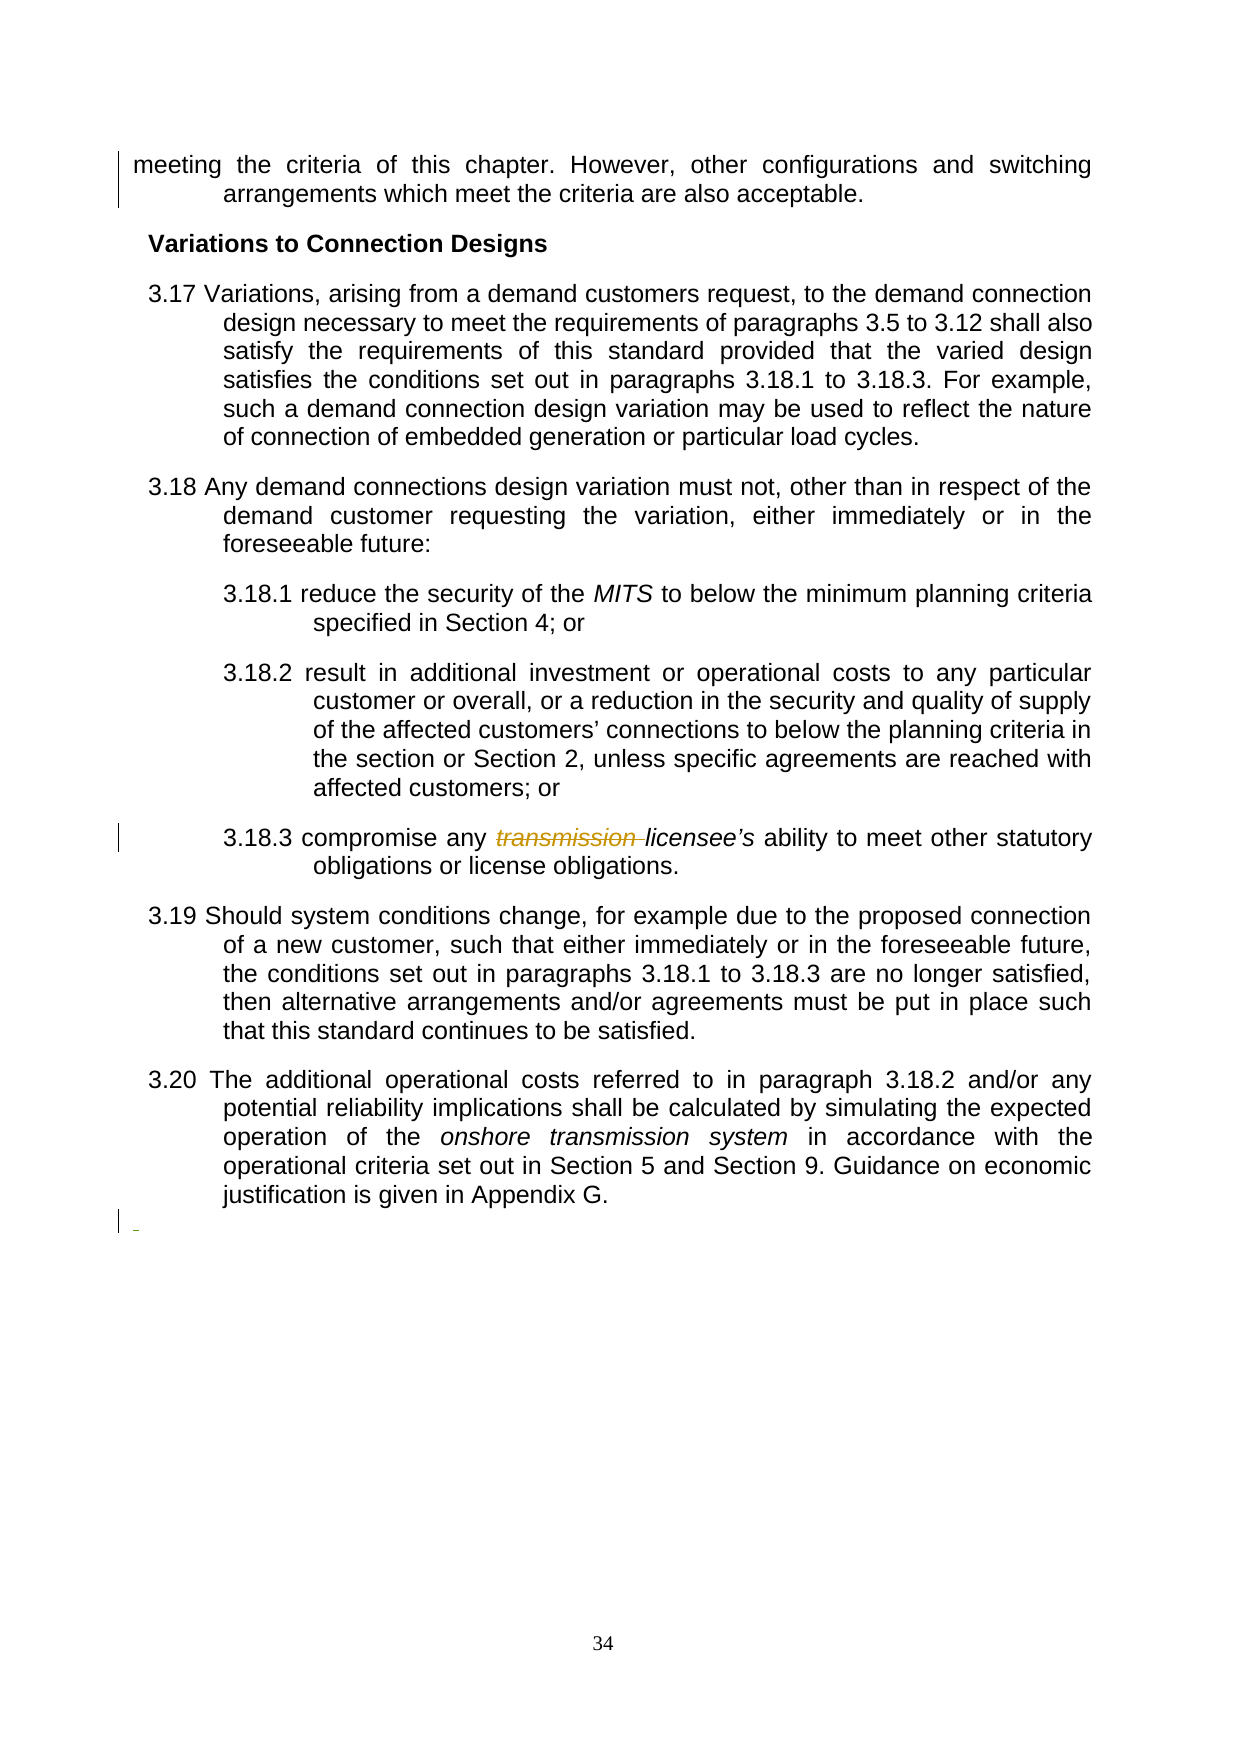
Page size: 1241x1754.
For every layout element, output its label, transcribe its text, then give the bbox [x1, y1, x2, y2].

text Variations to Connection Designs [148, 229, 1108, 258]
text 3.20 The additional operational costs referred to in paragraph 3.18.2 and/or any potential reliability implications shall be calculated by simulating the expected operation of the onshore transmission system in accordance with the operational criteria set out in Section 5 and Section 9. Guidance on economic justification is given in Appendix G. [148, 1065, 1093, 1209]
text 3.18.2 result in additional investment or operational costs to any particular customer or overall, or a reduction in the security and quality of supply of the affected customers’ connections to below the planning criteria in the section or Section 2, unless specific agreements are reached with affected customers; or [223, 658, 1093, 802]
text 3.18.3 compromise any licensee’s ability to meet other statutory obligations or license obligations. [223, 823, 1093, 880]
text 3.18 Any demand connections design variation must not, other than in respect of the demand customer requesting the variation, either immediately or in the foreseeable future: [148, 473, 1093, 558]
text 3.17 Variations, arising from a demand customers request, to the demand connection design necessary to meet the requirements of paragraphs 3.5 to 3.12 shall also satisfy the requirements of this standard provided that the varied design satisfies the conditions set out in paragraphs 3.18.1 to 3.18.3. For example, such a demand connection design variation may be used to reflect the nature of connection of embedded generation or particular load cycles. [148, 279, 1093, 451]
text meeting the criteria of this chapter. However, other configurations and switching arrangements which meet the criteria are also acceptable. [133, 151, 1093, 208]
text 3.18.1 reduce the security of the MITS to below the minimum planning criteria specified in Section 4; or [223, 580, 1093, 637]
text 3.19 Should system conditions change, for example due to the proposed connection of a new customer, such that either immediately or in the foreseeable future, the conditions set out in paragraphs 3.18.1 to 3.18.3 are no longer satisfied, then alternative arrangements and/or agreements must be put in place such that this standard continues to be satisfied. [148, 902, 1093, 1045]
